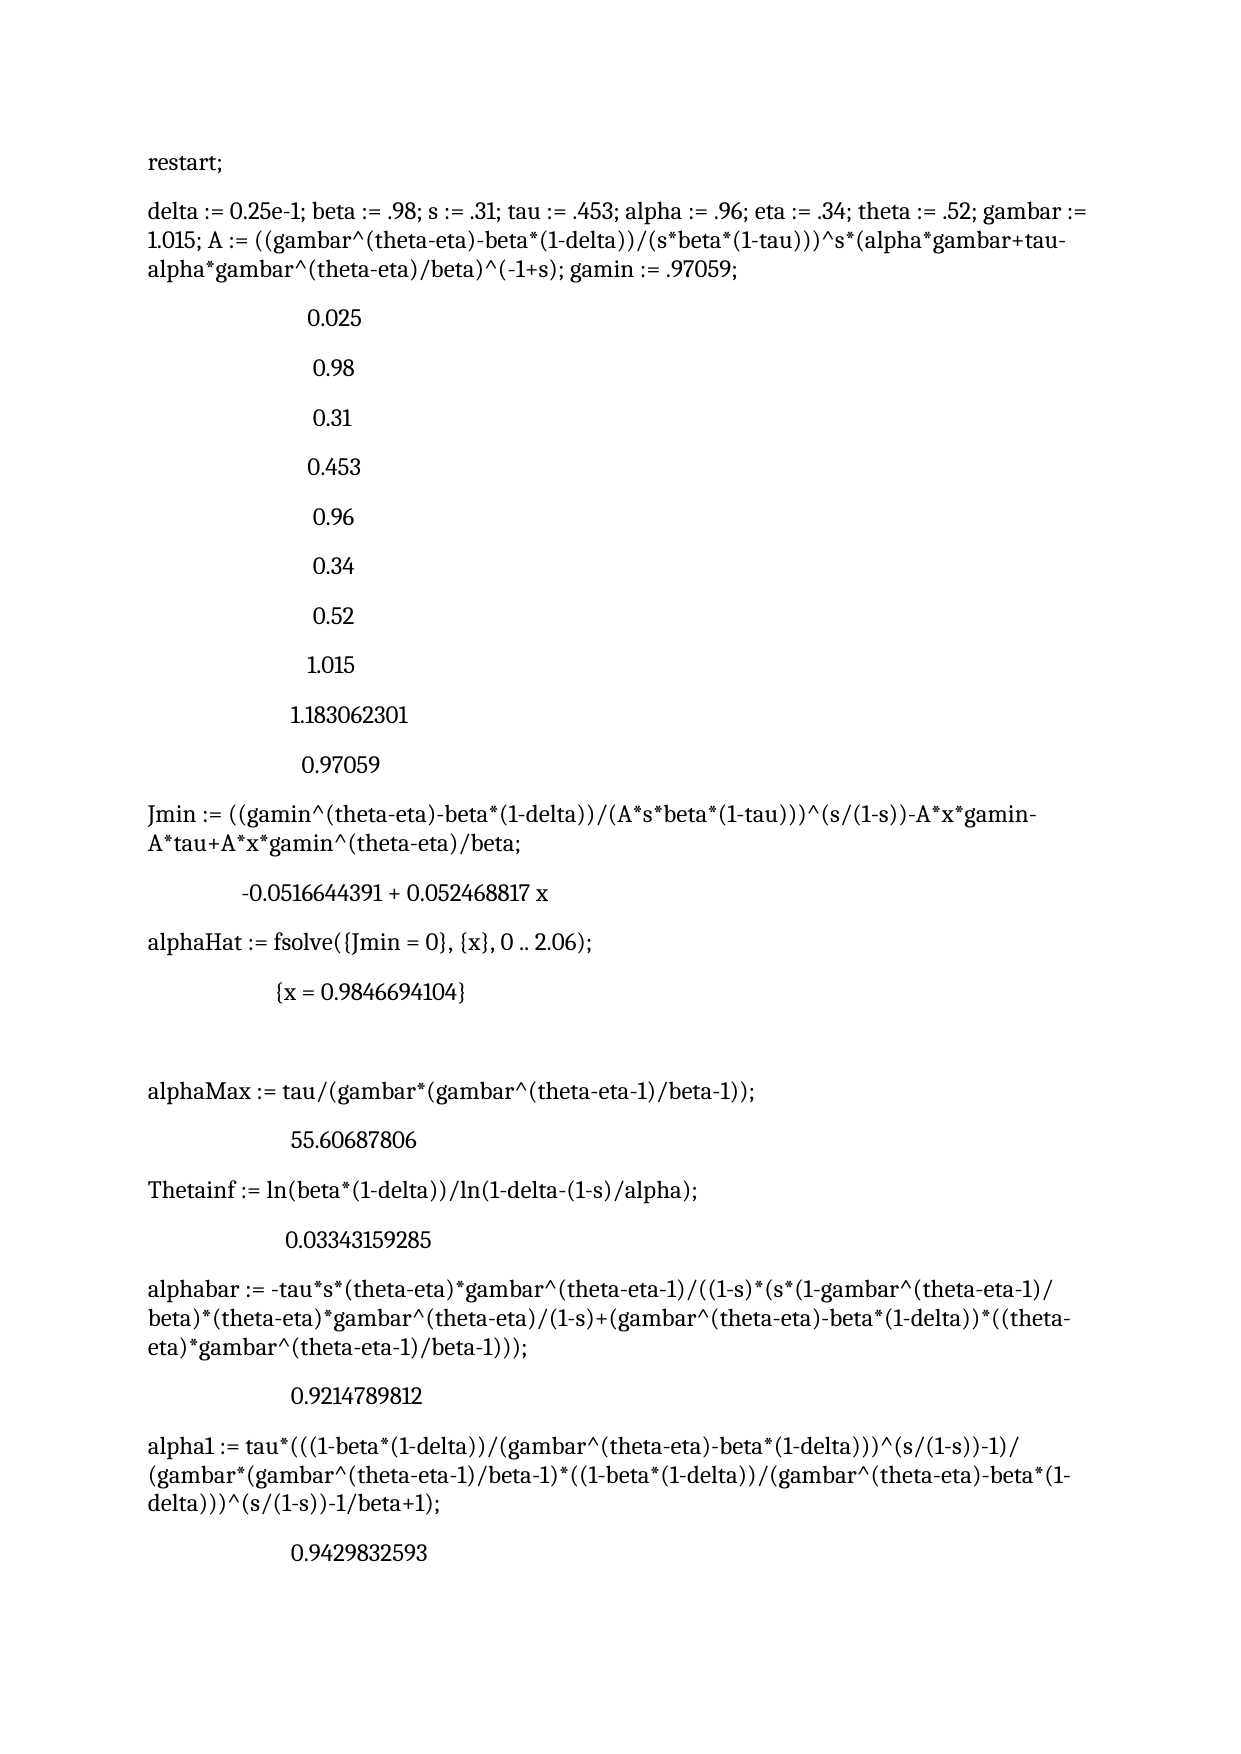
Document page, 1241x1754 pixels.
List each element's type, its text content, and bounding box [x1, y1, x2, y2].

text 0.98 [148, 354, 1093, 383]
text Thetainf := ln(beta*(1-delta))/ln(1-delta-(1-s)/alpha); [148, 1176, 1093, 1205]
text 0.31 [148, 403, 1093, 432]
text Jmin := ((gamin^(theta-eta)-beta*(1-delta))/(A*s*beta*(1-tau)))^(s/(1-s))-A*x*gamin-A*tau+A*x*gamin^(theta-eta)/beta; [148, 800, 1093, 858]
text restart; [148, 148, 1093, 176]
text alphaHat := fsolve({Jmin = 0}, {x}, 0 .. 2.06); [148, 928, 1093, 957]
text -0.0516644391 + 0.052468817 x [148, 878, 1093, 907]
text alphabar := -tau*s*(theta-eta)*gambar^(theta-eta-1)/((1-s)*(s*(1-gambar^(theta-eta-1)/beta)*(theta-eta)*gambar^(theta-eta)/(1-s)+(gambar^(theta-eta)-beta*(1-delta))*((theta-eta)*gambar^(theta-eta-1)/beta-1))); [148, 1275, 1093, 1361]
text 0.453 [148, 453, 1093, 482]
text {x = 0.9846694104} [148, 978, 1093, 1006]
text 55.60687806 [148, 1126, 1093, 1155]
text alphaMax := tau/(gambar*(gambar^(theta-eta-1)/beta-1)); [148, 1077, 1093, 1106]
text alpha1 := tau*(((1-beta*(1-delta))/(gambar^(theta-eta)-beta*(1-delta)))^(s/(1-s))-1)/(gambar*(gambar^(theta-eta-1)/beta-1)*((1-beta*(1-delta))/(gambar^(theta-eta)-beta*(1-delta)))^(s/(1-s))-1/beta+1); [148, 1432, 1093, 1518]
text 1.183062301 [148, 701, 1093, 730]
text delta := 0.25e-1; beta := .98; s := .31; tau := .453; alpha := .96; eta := .34; theta := .52; gambar := 1.015; A := ((gambar^(theta-eta)-beta*(1-delta))/(s*beta*(1-tau)))^s*(alpha*gambar+tau-alpha*gambar^(theta-eta)/beta)^(-1+s); gamin := .97059; [148, 197, 1093, 283]
text 0.52 [148, 602, 1093, 631]
text 0.025 [148, 304, 1093, 333]
text 0.9429832593 [148, 1539, 1093, 1568]
text 0.97059 [148, 751, 1093, 779]
text 1.015 [148, 651, 1093, 680]
text 0.96 [148, 503, 1093, 531]
text 0.9214789812 [148, 1382, 1093, 1411]
text 0.03343159285 [148, 1226, 1093, 1254]
text 0.34 [148, 552, 1093, 581]
